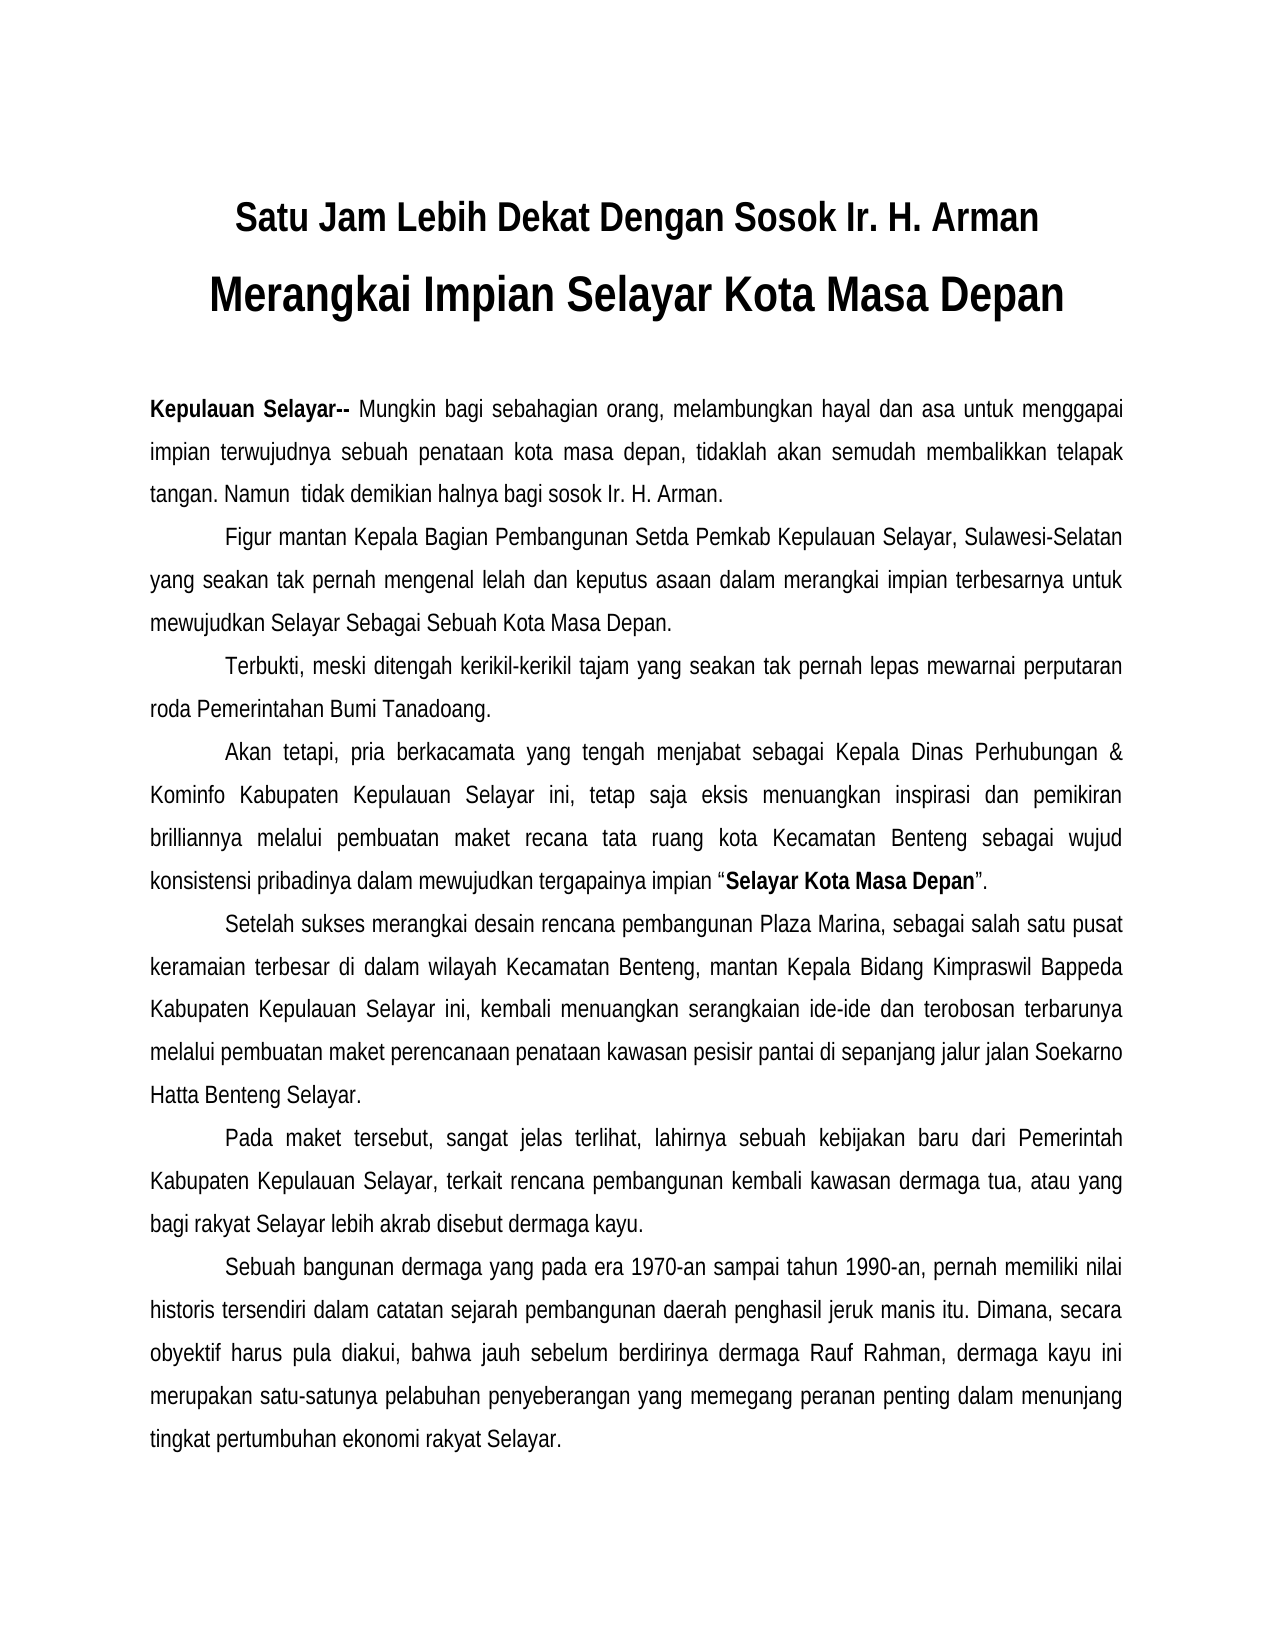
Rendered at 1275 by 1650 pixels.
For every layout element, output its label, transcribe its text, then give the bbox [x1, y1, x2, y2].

text Terbukti, meski ditengah kerikil-kerikil tajam yang seakan tak pernah lepas mewarnai perputaran roda Pemerintahan Bumi Tanadoang. [150, 651, 1125, 723]
text Sebuah bangunan dermaga yang pada era 1970-an sampai tahun 1990-an, pernah memiliki nilai historis tersendiri dalam catatan sejarah pembangunan daerah penghasil jeruk manis itu. Dimana, secara obyektif harus pula diakui, bahwa jauh sebelum berdirinya dermaga Rauf Rahman, dermaga kayu ini merupakan satu-satunya pelabuhan penyeberangan yang memegang peranan penting dalam menunjang tingkat pertumbuhan ekonomi rakyat Selayar. [150, 1252, 1125, 1452]
text Merangkai Impian Selayar Kota Masa Depan [150, 264, 1125, 322]
text Pada maket tersebut, sangat jelas terlihat, lahirnya sebuah kebijakan baru dari Pemerintah Kabupaten Kepulauan Selayar, terkait rencana pembangunan kembali kawasan dermaga tua, atau yang bagi rakyat Selayar lebih akrab disebut dermaga kayu. [150, 1123, 1125, 1238]
text Akan tetapi, pria berkacamata yang tengah menjabat sebagai Kepala Dinas Perhubungan & Kominfo Kabupaten Kepulauan Selayar ini, tetap saja eksis menuangkan inspirasi dan pemikiran brilliannya melalui pembuatan maket recana tata ruang kota Kecamatan Benteng sebagai wujud konsistensi pribadinya dalam mewujudkan tergapainya impian “Selayar Kota Masa Depan”. [150, 737, 1125, 894]
text Setelah sukses merangkai desain rencana pembangunan Plaza Marina, sebagai salah satu pusat keramaian terbesar di dalam wilayah Kecamatan Benteng, mantan Kepala Bidang Kimpraswil Bappeda Kabupaten Kepulauan Selayar ini, kembali menuangkan serangkaian ide-ide dan terobosan terbarunya melalui pembuatan maket perencanaan penataan kawasan pesisir pantai di sepanjang jalur jalan Soekarno Hatta Benteng Selayar. [150, 908, 1125, 1109]
text Kepulauan Selayar-- Mungkin bagi sebahagian orang, melambungkan hayal dan asa untuk menggapai impian terwujudnya sebuah penataan kota masa depan, tidaklah akan semudah membalikkan telapak tangan. Namun tidak demikian halnya bagi sosok Ir. H. Arman. [150, 393, 1125, 508]
text Figur mantan Kepala Bagian Pembangunan Setda Pemkab Kepulauan Selayar, Sulawesi-Selatan yang seakan tak pernah mengenal lelah dan keputus asaan dalam merangkai impian terbesarnya untuk mewujudkan Selayar Sebagai Sebuah Kota Masa Depan. [150, 522, 1125, 637]
text Satu Jam Lebih Dekat Dengan Sosok Ir. H. Arman [150, 193, 1125, 241]
